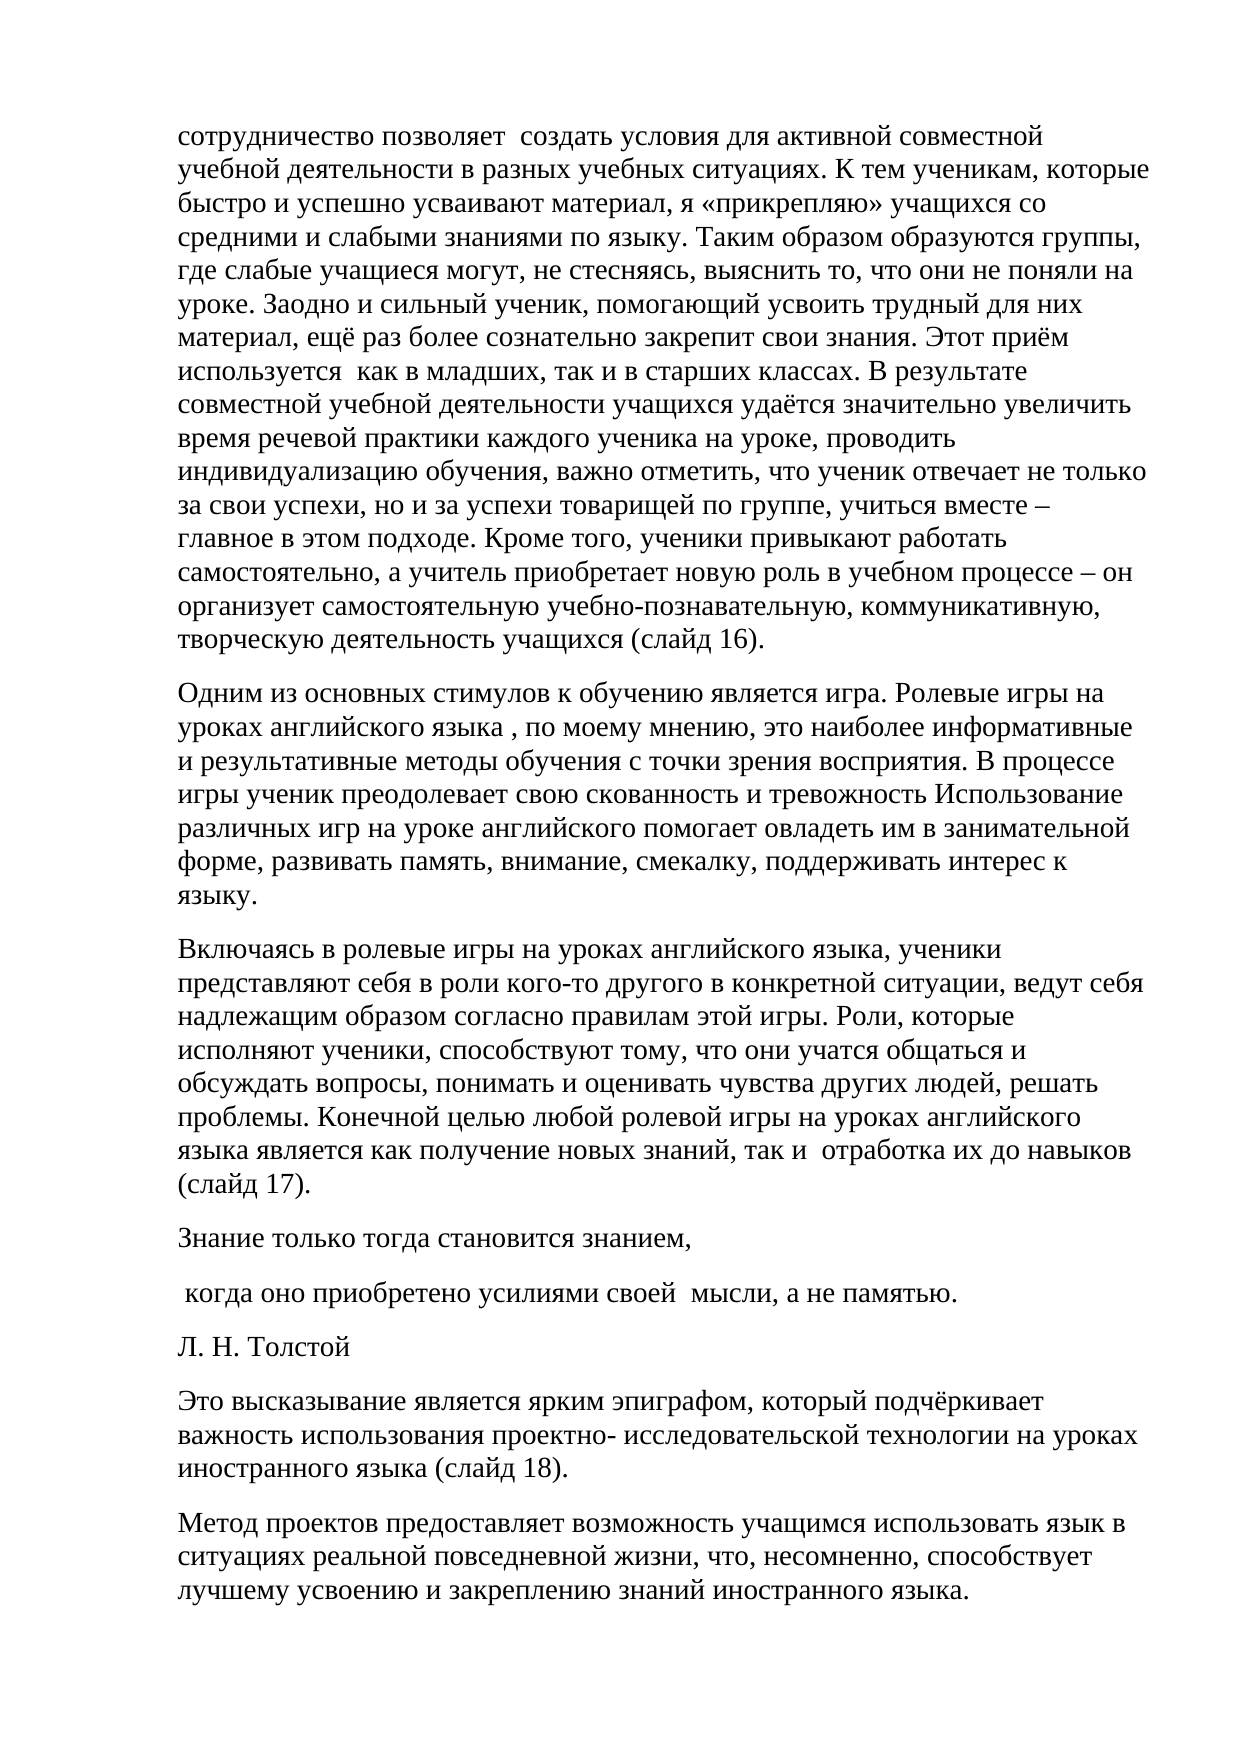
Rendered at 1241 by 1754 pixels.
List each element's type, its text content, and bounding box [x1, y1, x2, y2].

text Одним из основных стимулов к обучению является игра. Ролевые игры на уроках английского языка , по моему мнению, это наиболее информативные и результативные методы обучения с точки зрения восприятия. В процессе игры ученик преодолевает свою скованность и тревожность Использование различных игр на уроке английского помогает овладеть им в занимательной форме, развивать память, внимание, смекалку, поддерживать интерес к языку. [177, 676, 1152, 910]
text когда оно приобретено усилиями своей мысли, а не памятью. [177, 1275, 1152, 1308]
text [177, 118, 1152, 655]
text Л. Н. Толстой [177, 1329, 1152, 1363]
text Это высказывание является ярким эпиграфом, который подчёркивает важность использования проектно- исследовательской технологии на уроках иностранного языка (слайд 18). [177, 1383, 1152, 1484]
text Знание только тогда становится знанием, [177, 1220, 1152, 1254]
text Метод проектов предоставляет возможность учащимся использовать язык в ситуациях реальной повседневной жизни, что, несомненно, способствует лучшему усвоению и закреплению знаний иностранного языка. [177, 1505, 1152, 1606]
text Включаясь в ролевые игры на уроках английского языка, ученики представляют себя в роли кого-то другого в конкретной ситуации, ведут себя надлежащим образом согласно правилам этой игры. Роли, которые исполняют ученики, способствуют тому, что они учатся общаться и обсуждать вопросы, понимать и оценивать чувства других людей, решать проблемы. Конечной целью любой ролевой игры на уроках английского языка является как получение новых знаний, так и отработка их до навыков (слайд 17). [177, 931, 1152, 1199]
